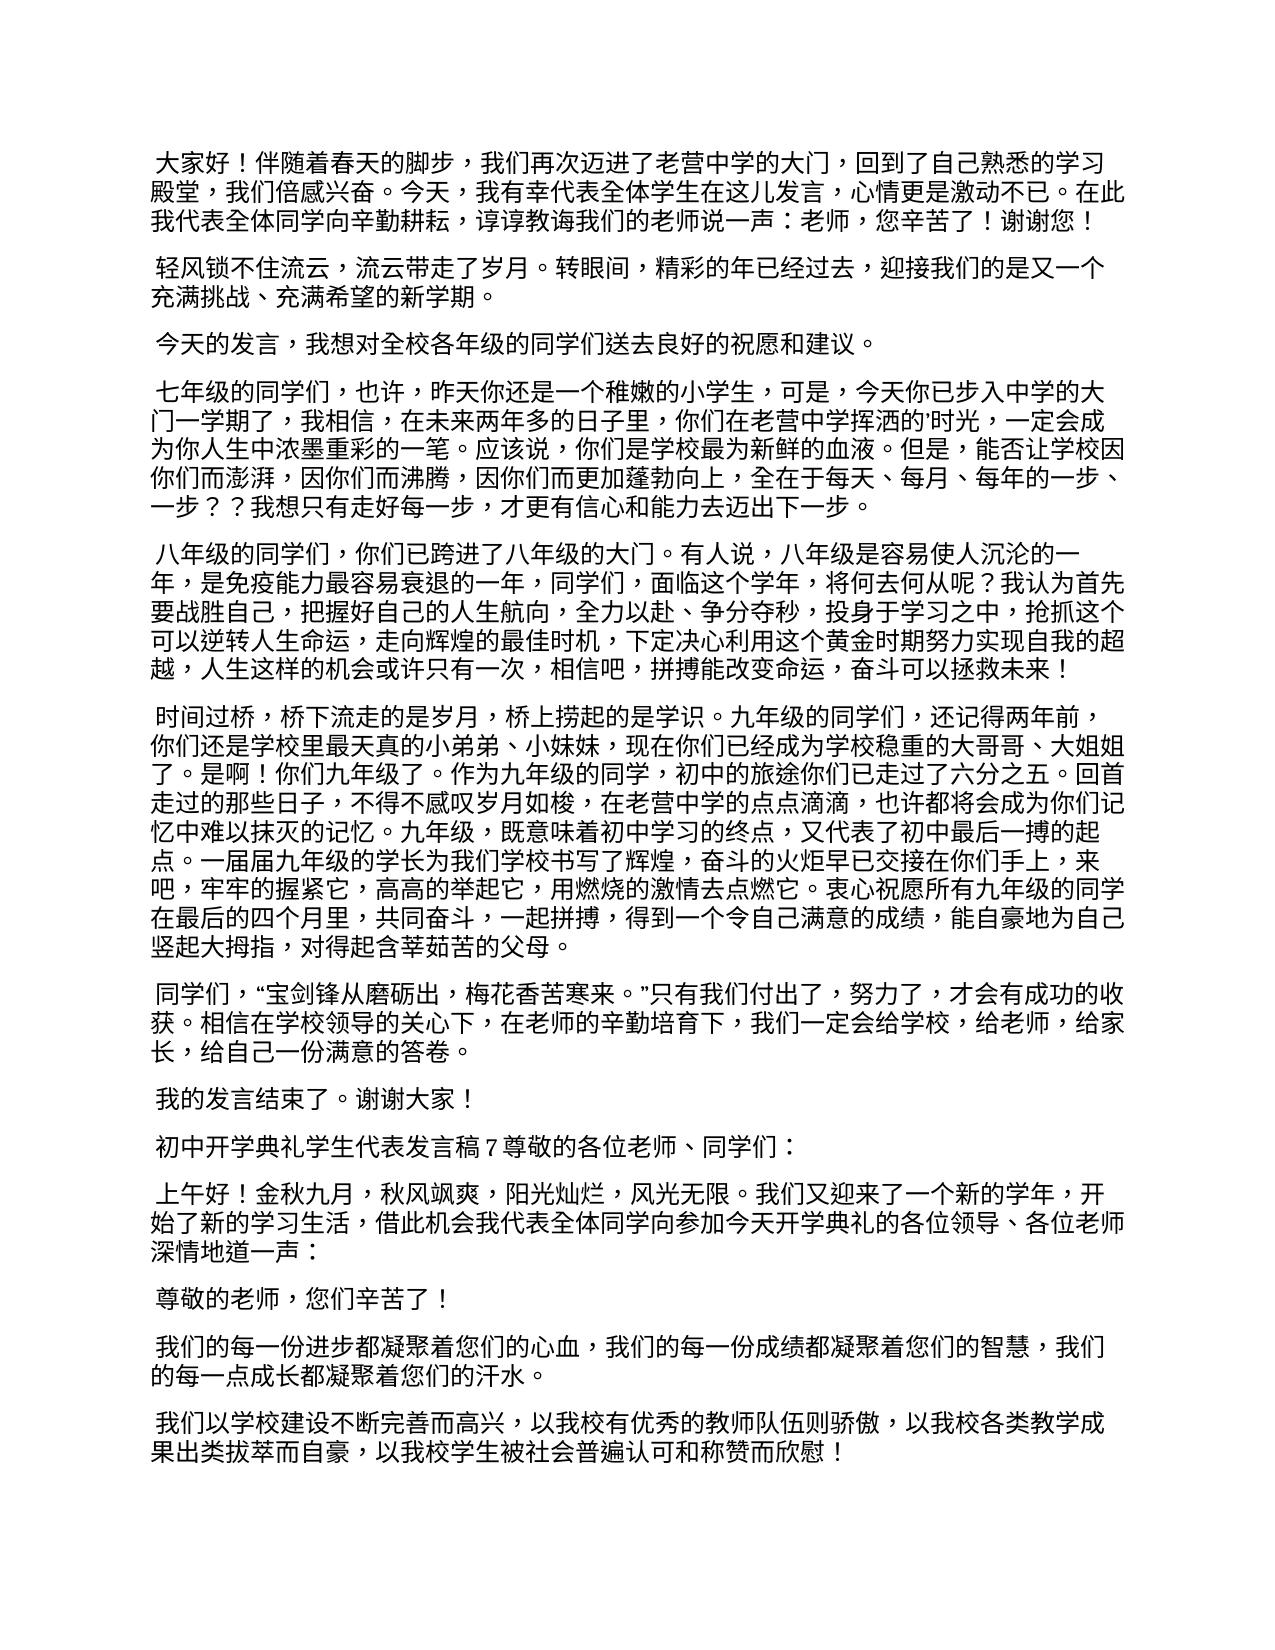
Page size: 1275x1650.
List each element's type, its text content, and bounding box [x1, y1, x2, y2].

text 上午好！金秋九月，秋风飒爽，阳光灿烂，风光无限。我们又迎来了一个新的学年，开始了新的学习生活，借此机会我代表全体同学向参加今天开学典礼的各位领导、各位老师深情地道一声： [150, 1181, 1125, 1267]
text 初中开学典礼学生代表发言稿7尊敬的各位老师、同学们： [150, 1134, 1125, 1162]
text 大家好！伴随着春天的脚步，我们再次迈进了老营中学的大门，回到了自己熟悉的学习殿堂，我们倍感兴奋。今天，我有幸代表全体学生在这儿发言，心情更是激动不已。在此我代表全体同学向辛勤耕耘，谆谆教诲我们的老师说一声：老师，您辛苦了！谢谢您！ [150, 150, 1125, 236]
text 轻风锁不住流云，流云带走了岁月。转眼间，精彩的年已经过去，迎接我们的是又一个充满挑战、充满希望的新学期。 [150, 255, 1125, 312]
text 今天的发言，我想对全校各年级的同学们送去良好的祝愿和建议。 [150, 331, 1125, 360]
text 我们的每一份进步都凝聚着您们的心血，我们的每一份成绩都凝聚着您们的智慧，我们的每一点成长都凝聚着您们的汗水。 [150, 1334, 1125, 1391]
text 尊敬的老师，您们辛苦了！ [150, 1286, 1125, 1315]
text 七年级的同学们，也许，昨天你还是一个稚嫩的小学生，可是，今天你已步入中学的大门一学期了，我相信，在未来两年多的日子里，你们在老营中学挥洒的’时光，一定会成为你人生中浓墨重彩的一笔。应该说，你们是学校最为新鲜的血液。但是，能否让学校因你们而澎湃，因你们而沸腾，因你们而更加蓬勃向上，全在于每天、每月、每年的一步、一步？？我想只有走好每一步，才更有信心和能力去迈出下一步。 [150, 379, 1125, 522]
text 八年级的同学们，你们已跨进了八年级的大门。有人说，八年级是容易使人沉沦的一年，是免疫能力最容易衰退的一年，同学们，面临这个学年，将何去何从呢？我认为首先要战胜自己，把握好自己的人生航向，全力以赴、争分夺秒，投身于学习之中，抢抓这个可以逆转人生命运，走向辉煌的最佳时机，下定决心利用这个黄金时期努力实现自我的超越，人生这样的机会或许只有一次，相信吧，拼搏能改变命运，奋斗可以拯救未来！ [150, 541, 1125, 685]
text 我们以学校建设不断完善而高兴，以我校有优秀的教师队伍则骄傲，以我校各类教学成果出类拔萃而自豪，以我校学生被社会普遍认可和称赞而欣慰！ [150, 1410, 1125, 1467]
text 我的发言结束了。谢谢大家！ [150, 1086, 1125, 1115]
text 时间过桥，桥下流走的是岁月，桥上捞起的是学识。九年级的同学们，还记得两年前，你们还是学校里最天真的小弟弟、小妹妹，现在你们已经成为学校稳重的大哥哥、大姐姐了。是啊！你们九年级了。作为九年级的同学，初中的旅途你们已走过了六分之五。回首走过的那些日子，不得不感叹岁月如梭，在老营中学的点点滴滴，也许都将会成为你们记忆中难以抹灭的记忆。九年级，既意味着初中学习的终点，又代表了初中最后一搏的起点。一届届九年级的学长为我们学校书写了辉煌，奋斗的火炬早已交接在你们手上，来吧，牢牢的握紧它，高高的举起它，用燃烧的激情去点燃它。衷心祝愿所有九年级的同学在最后的四个月里，共同奋斗，一起拼搏，得到一个令自己满意的成绩，能自豪地为自己竖起大拇指，对得起含莘茹苦的父母。 [150, 704, 1125, 962]
text 同学们，“宝剑锋从磨砺出，梅花香苦寒来。”只有我们付出了，努力了，才会有成功的收获。相信在学校领导的关心下，在老师的辛勤培育下，我们一定会给学校，给老师，给家长，给自己一份满意的答卷。 [150, 981, 1125, 1067]
